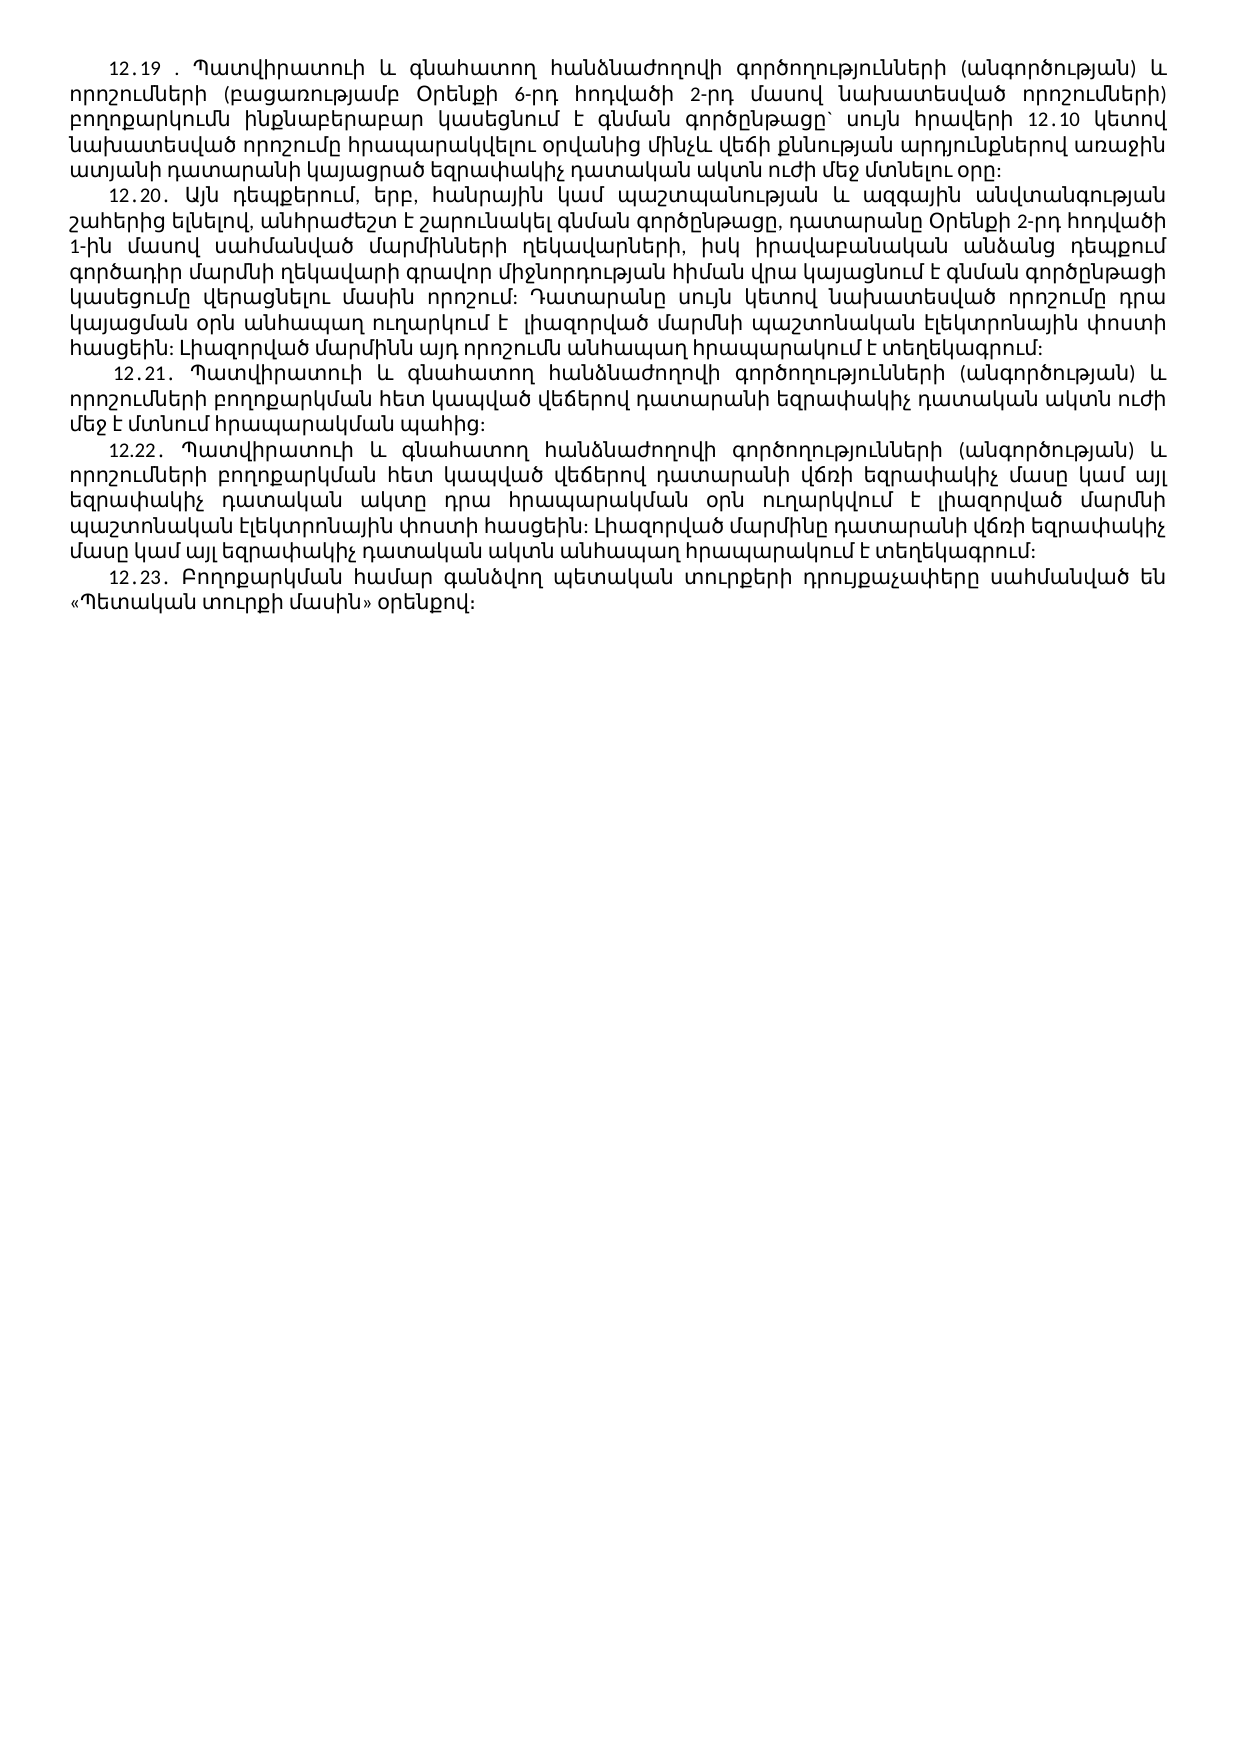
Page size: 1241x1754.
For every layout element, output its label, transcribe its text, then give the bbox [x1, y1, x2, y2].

text 12․19 . Պատվիրատուի և գնահատող հանձնաժողովի գործողությունների (անգործության) և որոշումների (բացառությամբ Օրենքի 6-րդ հոդվածի 2-րդ մասով նախատեսված որոշումների) բողոքարկումն ինքնաբերաբար կասեցնում է գնման գործընթացը` սույն հրավերի 12․10 կետով նախատեսված որոշումը հրապարակվելու օրվանից մինչև վեճի քննության արդյունքներով առաջին ատյանի դատարանի կայացրած եզրափակիչ դատական ակտն ուժի մեջ մտնելու օրը: [69, 56, 1167, 183]
text 12․23․ Բողոքարկման համար գանձվող պետական տուրքերի դրույքաչափերը սահմանված են «Պետական տուրքի մասին» օրենքով։ [69, 564, 1167, 615]
text 12․21․ Պատվիրատուի և գնահատող հանձնաժողովի գործողությունների (անգործության) և որոշումների բողոքարկման հետ կապված վեճերով դատարանի եզրափակիչ դատական ակտն ուժի մեջ է մտնում հրապարակման պահից: [69, 361, 1167, 437]
text 12.22․ Պատվիրատուի և գնահատող հանձնաժողովի գործողությունների (անգործության) և որոշումների բողոքարկման հետ կապված վեճերով դատարանի վճռի եզրափակիչ մասը կամ այլ եզրափակիչ դատական ակտը դրա հրապարակման օրն ուղարկվում է լիազորված մարմնի պաշտոնական էլեկտրոնային փոստի հասցեին: Լիազորված մարմինը դատարանի վճռի եզրափակիչ մասը կամ այլ եզրափակիչ դատական ակտն անհապաղ հրապարակում է տեղեկագրում: [69, 437, 1167, 564]
text 12․20․ Այն դեպքերում, երբ, հանրային կամ պաշտպանության և ազգային անվտանգության շահերից ելնելով, անհրաժեշտ է շարունակել գնման գործընթացը, դատարանը Օրենքի 2-րդ հոդվածի 1-ին մասով սահմանված մարմինների ղեկավարների, իսկ իրավաբանական անձանց դեպքում գործադիր մարմնի ղեկավարի գրավոր միջնորդության հիման վրա կայացնում է գնման գործընթացի կասեցումը վերացնելու մասին որոշում: Դատարանը սույն կետով նախատեսված որոշումը դրա կայացման օրն անհապաղ ուղարկում է լիազորված մարմնի պաշտոնական էլեկտրոնային փոստի հասցեին: Լիազորված մարմինն այդ որոշումն անհապաղ հրապարակում է տեղեկագրում: [69, 183, 1167, 361]
